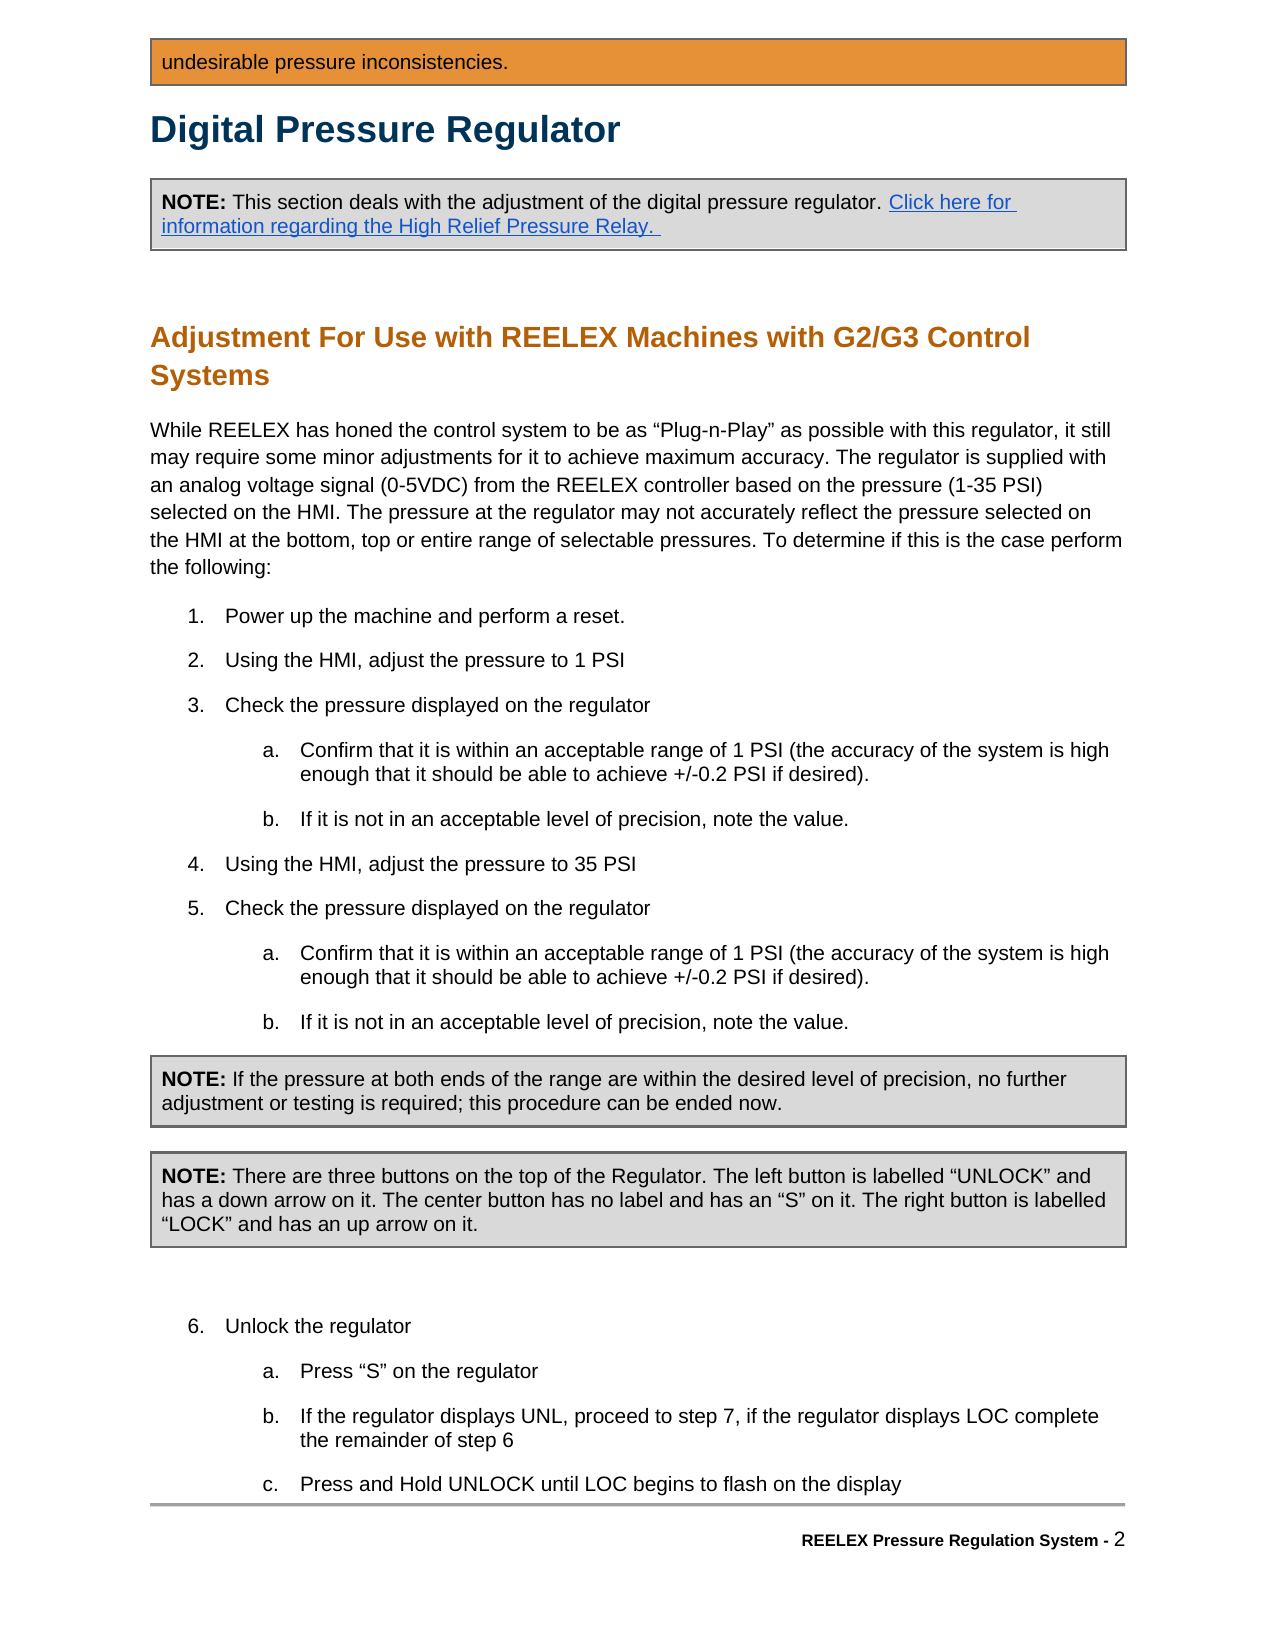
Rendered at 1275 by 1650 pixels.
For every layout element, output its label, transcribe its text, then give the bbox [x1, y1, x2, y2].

list Unlock the regulator [187, 1314, 1125, 1338]
list If it is not in an acceptable level of precision, note the value. [262, 807, 1125, 831]
table_header NOTE: If the pressure at both ends of the range are within the desired level of precision, no further adjustment or testing is required; this procedure can be ended now. [152, 1057, 1125, 1125]
list Press and Hold UNLOCK until LOC begins to flash on the display [262, 1472, 1125, 1496]
list Press “S” on the regulator [262, 1359, 1125, 1383]
table_header NOTE: This section deals with the adjustment of the digital pressure regulator. Click here for information regarding the High Relief Pressure Relay. [152, 180, 1125, 248]
list Confirm that it is within an acceptable range of 1 PSI (the accuracy of the system is high enough that it should be able to achieve +/-0.2 PSI if desired). [262, 738, 1125, 786]
list Confirm that it is within an acceptable range of 1 PSI (the accuracy of the system is high enough that it should be able to achieve +/-0.2 PSI if desired). [262, 941, 1125, 989]
list Using the HMI, adjust the pressure to 1 PSI [187, 648, 1125, 672]
list If the regulator displays UNL, proceed to step 7, if the regulator displays LOC complete the remainder of step 6 [262, 1403, 1125, 1451]
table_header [152, 40, 1125, 84]
text While REELEX has honed the control system to be as “Plug-n-Play” as possible with this regulator, it still may require some minor adjustments for it to achieve maximum accuracy. The regulator is supplied with an analog voltage signal (0-5VDC) from the REELEX controller based on the pressure (1-35 PSI) selected on the HMI. The pressure at the regulator may not accurately reflect the pressure selected on the HMI at the bottom, top or entire range of selectable pressures. To determine if this is the case perform the following: [150, 418, 1125, 579]
list Power up the machine and perform a reset. [187, 603, 1125, 627]
list Using the HMI, adjust the pressure to 35 PSI [187, 851, 1125, 875]
list If it is not in an acceptable level of precision, note the value. [262, 1010, 1125, 1034]
subtitle Digital Pressure Regulator [150, 107, 1125, 150]
list Check the pressure displayed on the regulator [187, 896, 1125, 920]
table_header NOTE: There are three buttons on the top of the Regulator. The left button is labelled “UNLOCK” and has a down arrow on it. The center button has no label and has an “S” on it. The right button is labelled “LOCK” and has an up arrow on it. [152, 1154, 1125, 1246]
subtitle Adjustment For Use with REELEX Machines with G2/G3 Control Systems [150, 320, 1125, 392]
list Check the pressure displayed on the regulator [187, 693, 1125, 717]
